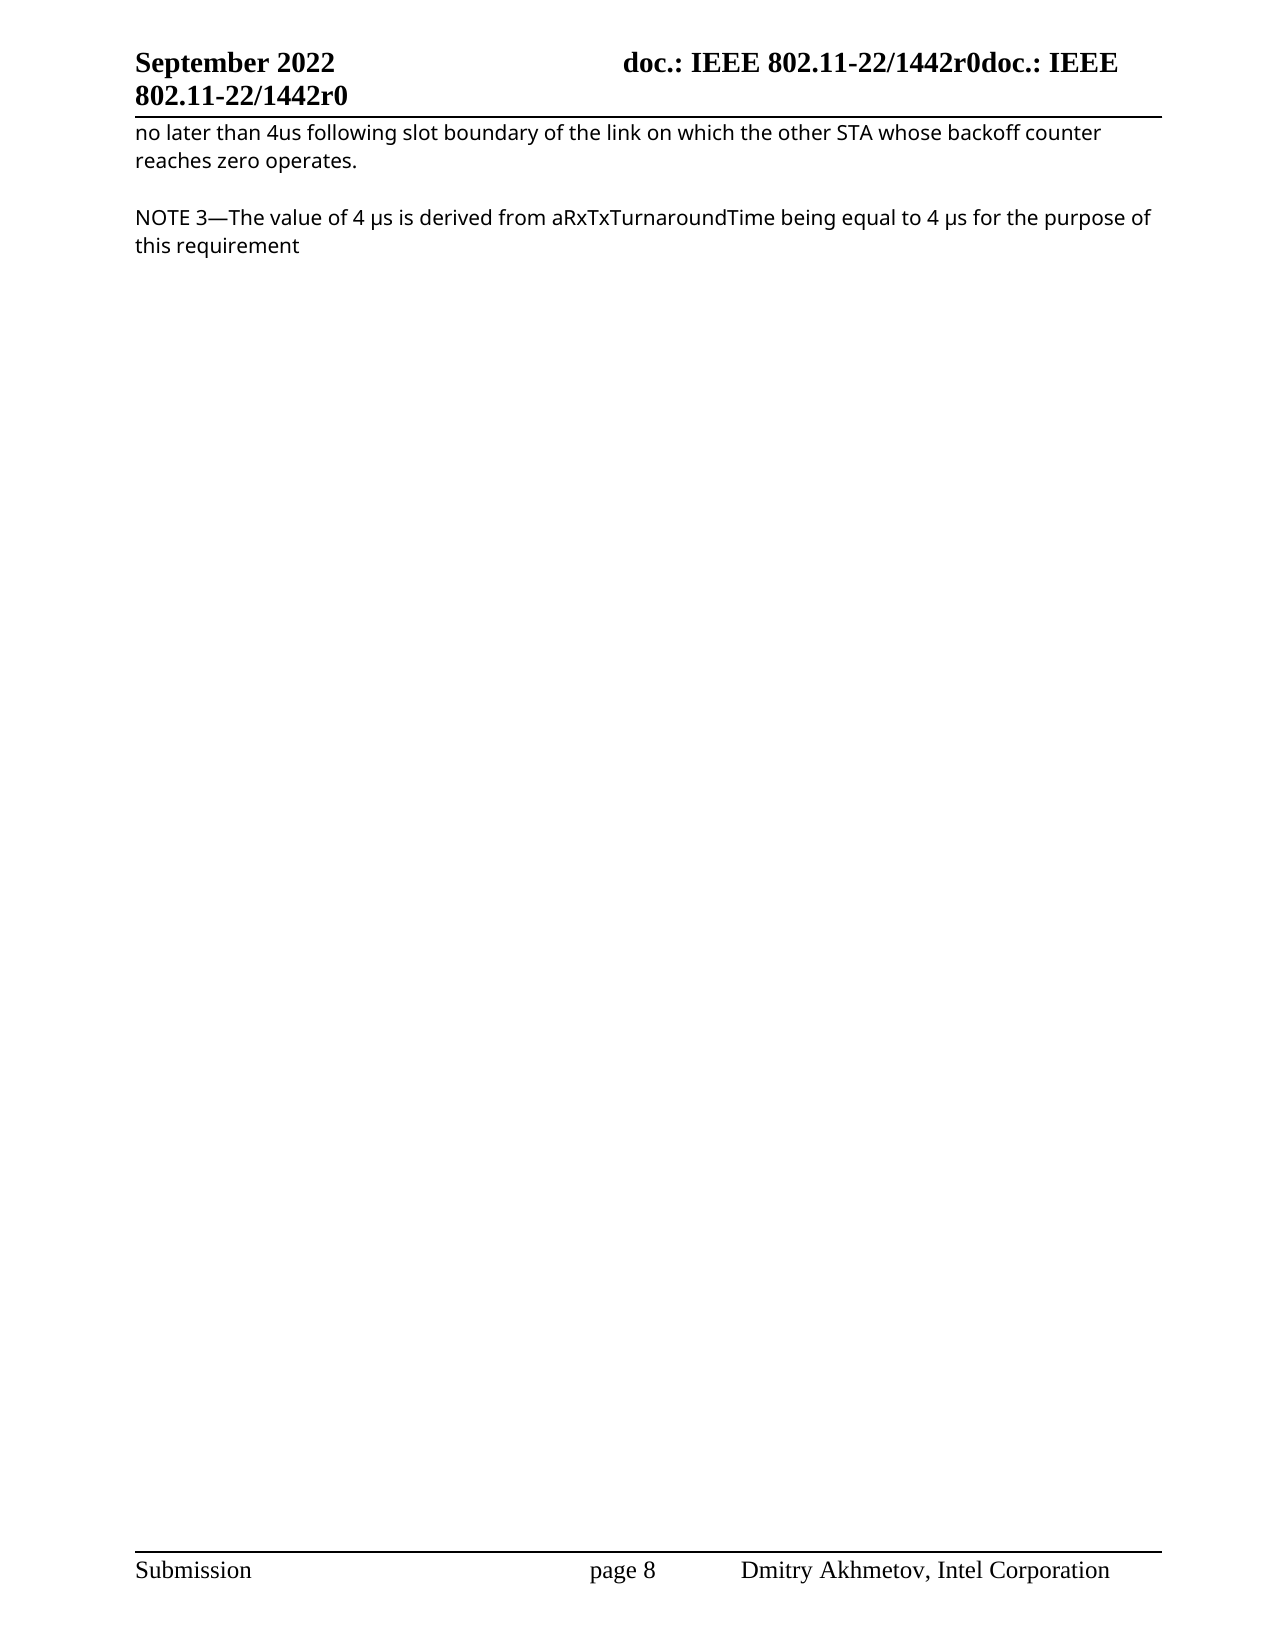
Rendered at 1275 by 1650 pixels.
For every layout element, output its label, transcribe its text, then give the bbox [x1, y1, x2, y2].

text NOTE 3—The value of 4 µs is derived from aRxTxTurnaroundTime being equal to 4 µs for the purpose of this requirement [135, 203, 1162, 260]
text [135, 118, 1162, 175]
